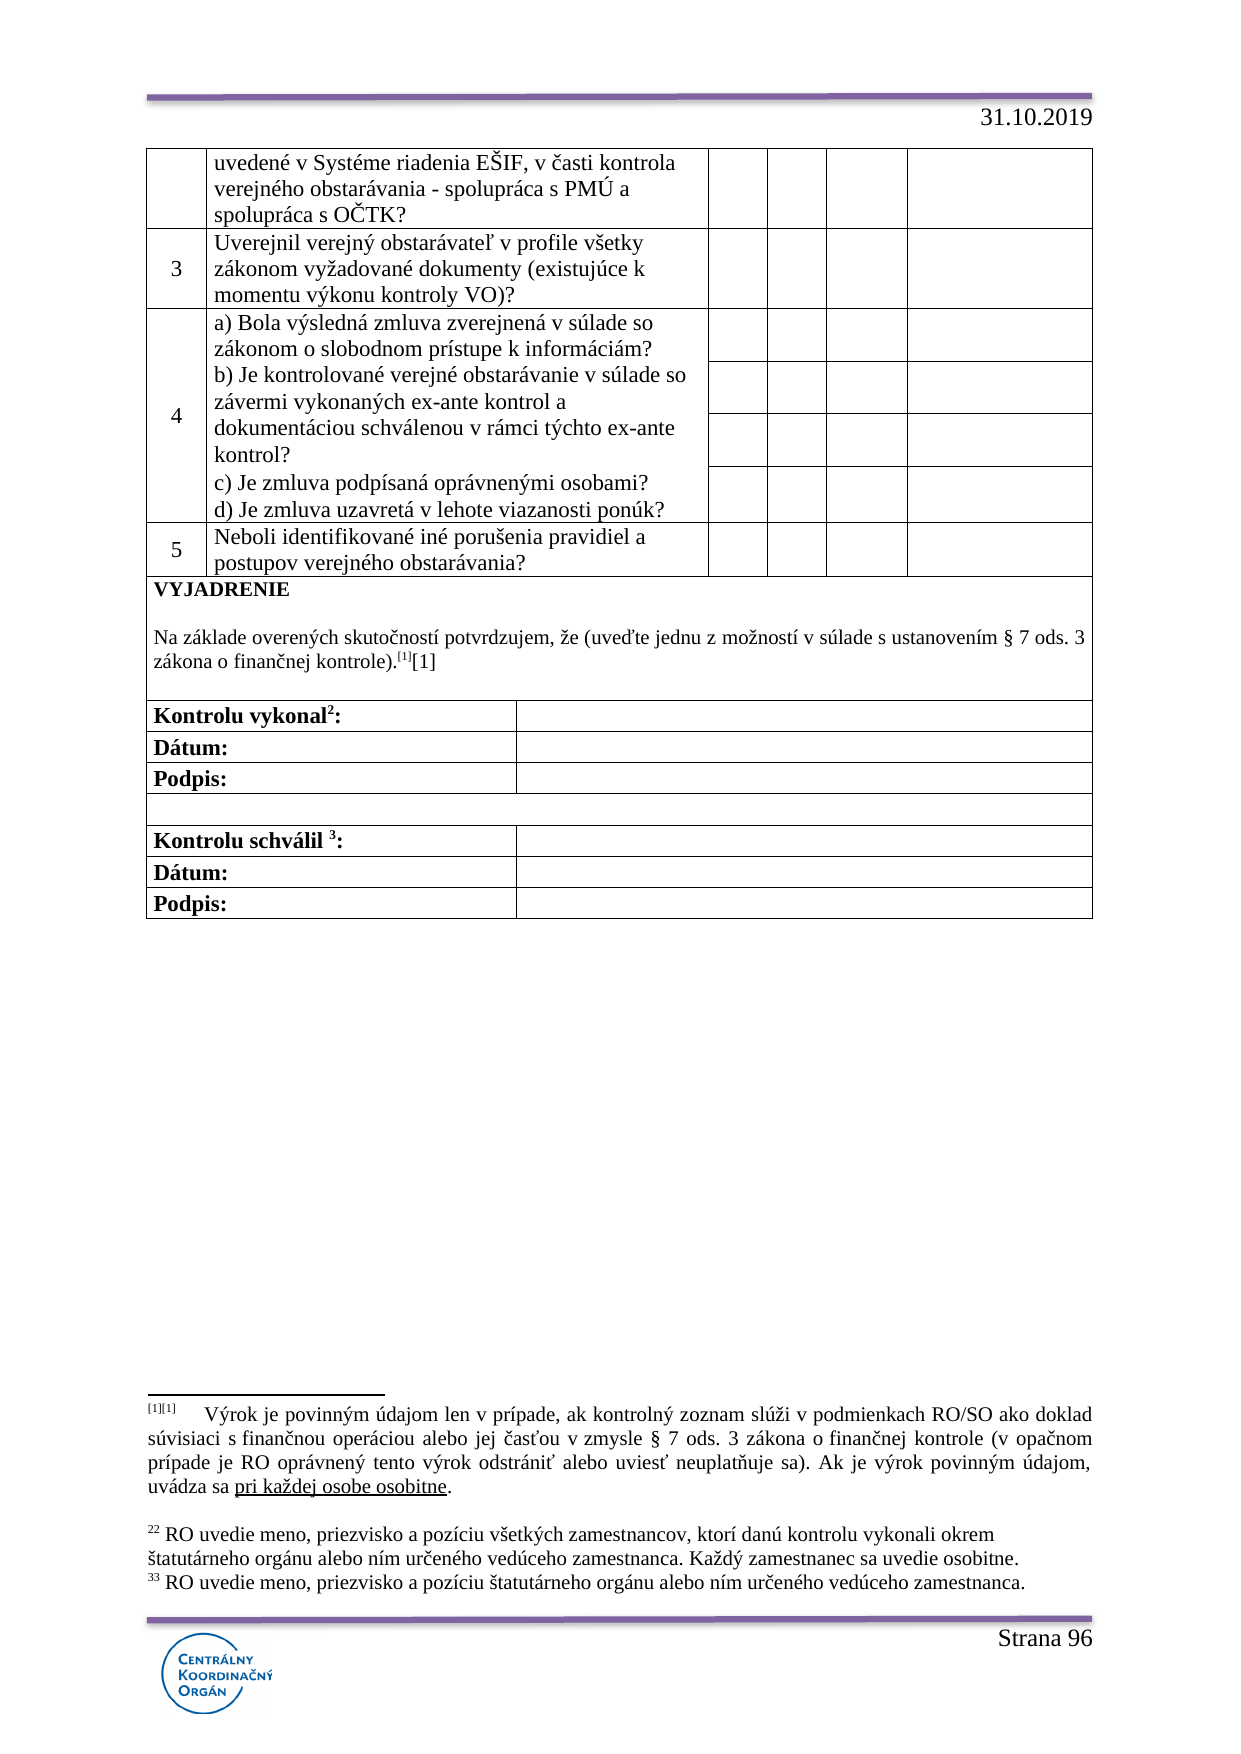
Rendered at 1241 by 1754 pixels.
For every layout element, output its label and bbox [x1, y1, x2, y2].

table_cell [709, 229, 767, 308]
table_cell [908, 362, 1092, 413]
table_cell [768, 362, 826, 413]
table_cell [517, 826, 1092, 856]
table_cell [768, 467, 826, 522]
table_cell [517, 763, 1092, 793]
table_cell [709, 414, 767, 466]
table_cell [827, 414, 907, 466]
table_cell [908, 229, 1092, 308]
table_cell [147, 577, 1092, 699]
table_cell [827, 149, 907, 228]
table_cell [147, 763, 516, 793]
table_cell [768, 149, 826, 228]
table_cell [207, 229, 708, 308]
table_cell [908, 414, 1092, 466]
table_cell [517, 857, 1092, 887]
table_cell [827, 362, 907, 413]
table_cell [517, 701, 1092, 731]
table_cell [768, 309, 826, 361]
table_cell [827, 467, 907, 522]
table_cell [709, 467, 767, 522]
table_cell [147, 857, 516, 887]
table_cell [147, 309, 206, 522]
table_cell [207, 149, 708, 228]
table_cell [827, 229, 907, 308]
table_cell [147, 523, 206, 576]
picture [159, 1631, 272, 1713]
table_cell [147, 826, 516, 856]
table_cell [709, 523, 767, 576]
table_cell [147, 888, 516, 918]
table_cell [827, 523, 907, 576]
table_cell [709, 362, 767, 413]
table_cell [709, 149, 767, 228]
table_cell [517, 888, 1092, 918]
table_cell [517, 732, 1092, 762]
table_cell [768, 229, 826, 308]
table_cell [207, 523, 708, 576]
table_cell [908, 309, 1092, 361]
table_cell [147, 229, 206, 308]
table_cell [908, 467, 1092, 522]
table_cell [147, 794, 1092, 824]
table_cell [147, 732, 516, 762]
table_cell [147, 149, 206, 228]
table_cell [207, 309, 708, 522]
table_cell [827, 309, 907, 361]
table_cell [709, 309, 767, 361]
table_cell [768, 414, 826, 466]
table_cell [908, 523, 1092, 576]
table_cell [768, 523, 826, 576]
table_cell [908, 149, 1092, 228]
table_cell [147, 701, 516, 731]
